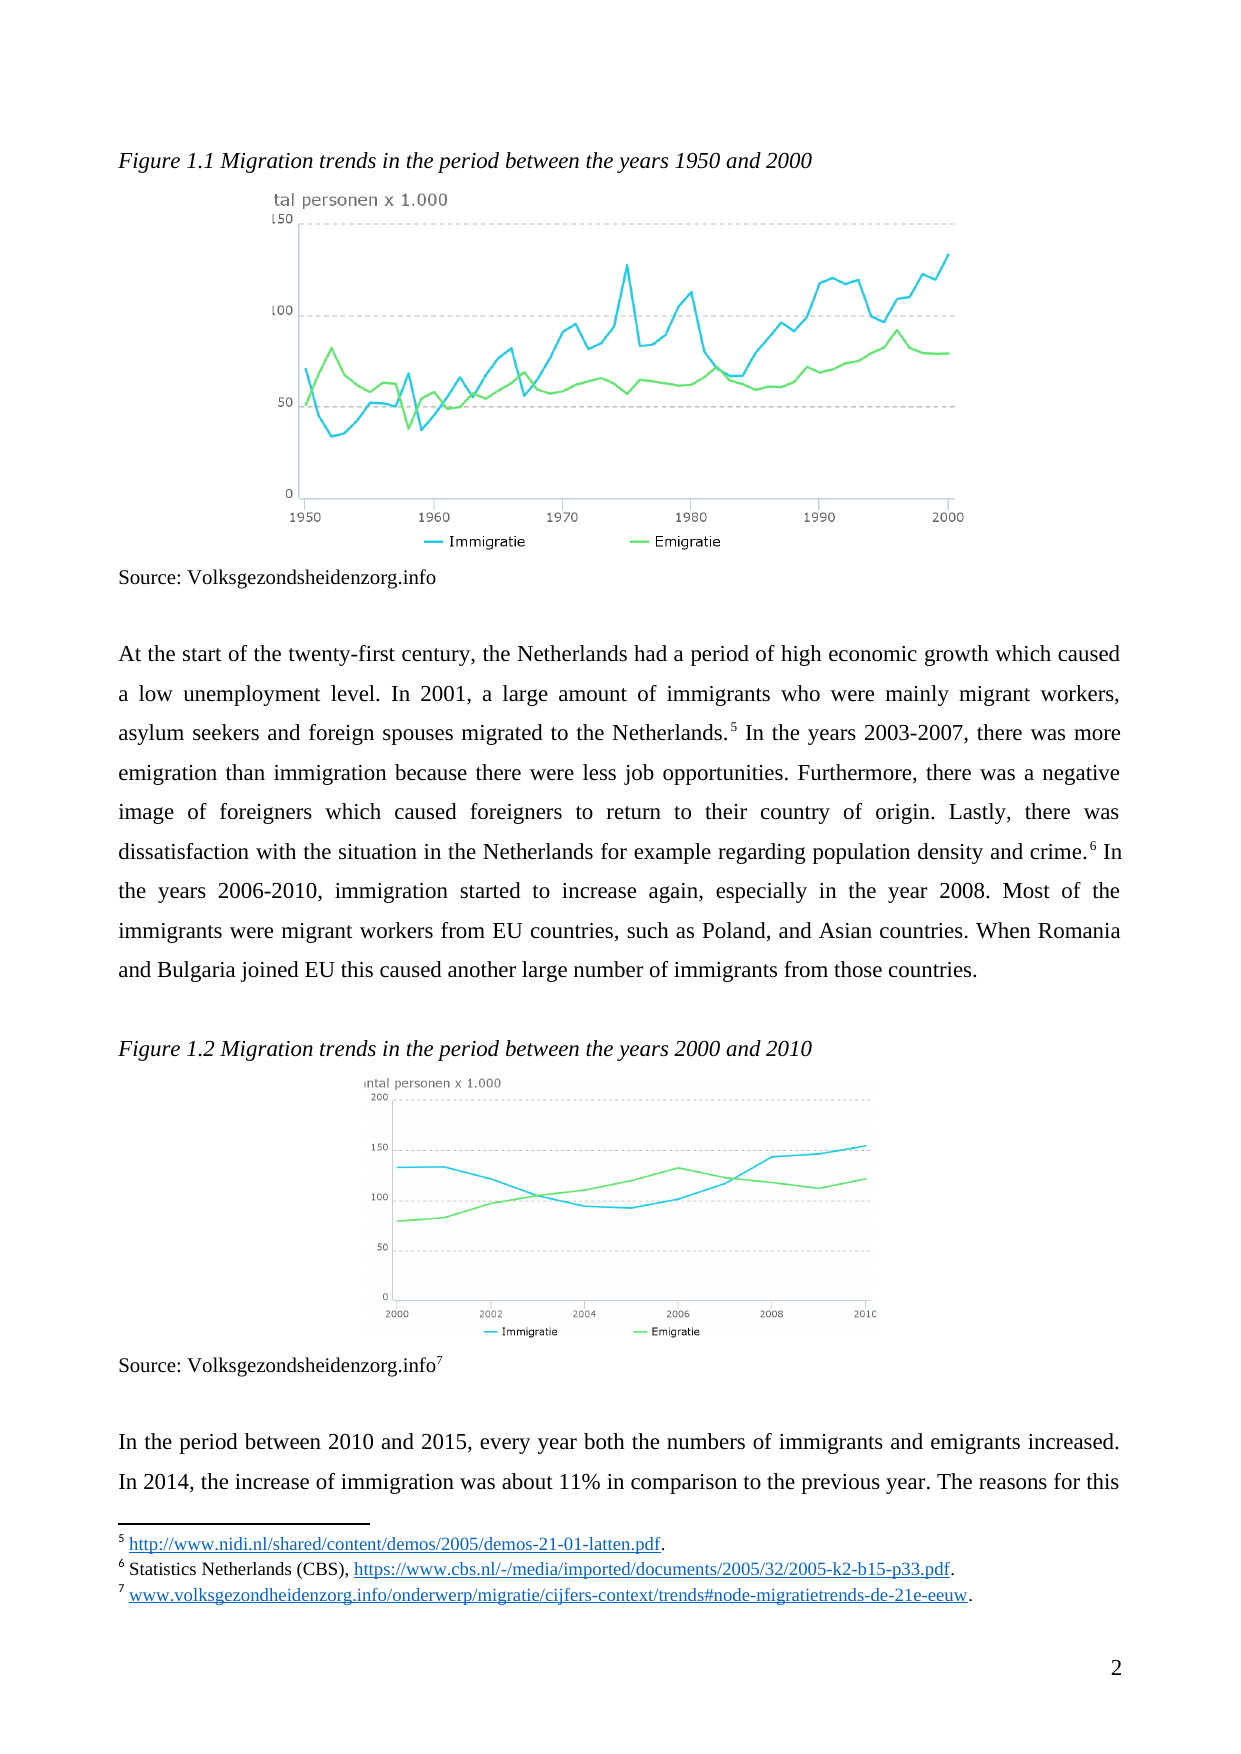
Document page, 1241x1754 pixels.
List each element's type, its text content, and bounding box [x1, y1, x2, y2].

text Figure 1.1 Migration trends in the period between the years 1950 and 2000 [118, 148, 1122, 174]
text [118, 1428, 1122, 1494]
text Figure 1.2 Migration trends in the period between the years 2000 and 2010 [118, 1035, 1122, 1062]
picture [272, 187, 968, 551]
picture [363, 1074, 877, 1339]
text Source: Volksgezondsheidenzorg.info [118, 1353, 1122, 1377]
text Source: Volksgezondsheidenzorg.info [118, 565, 1122, 589]
text At the start of the twenty-first century, the Netherlands had a period of high economic growth which caused a low unemployment level. In 2001, a large amount of immigrants who were mainly migrant workers, asylum seekers and foreign spouses migrated to the Netherlands. In the years 2003-2007, there was more emigration than immigration because there were less job opportunities. Furthermore, there was a negative image of foreigners which caused foreigners to return to their country of origin. Lastly, there was dissatisfaction with the situation in the Netherlands for example regarding population density and crime. In the years 2006-2010, immigration started to increase again, especially in the year 2008. Most of the immigrants were migrant workers from EU countries, such as Poland, and Asian countries. When Romania and Bulgaria joined EU this caused another large number of immigrants from those countries. [118, 640, 1122, 983]
